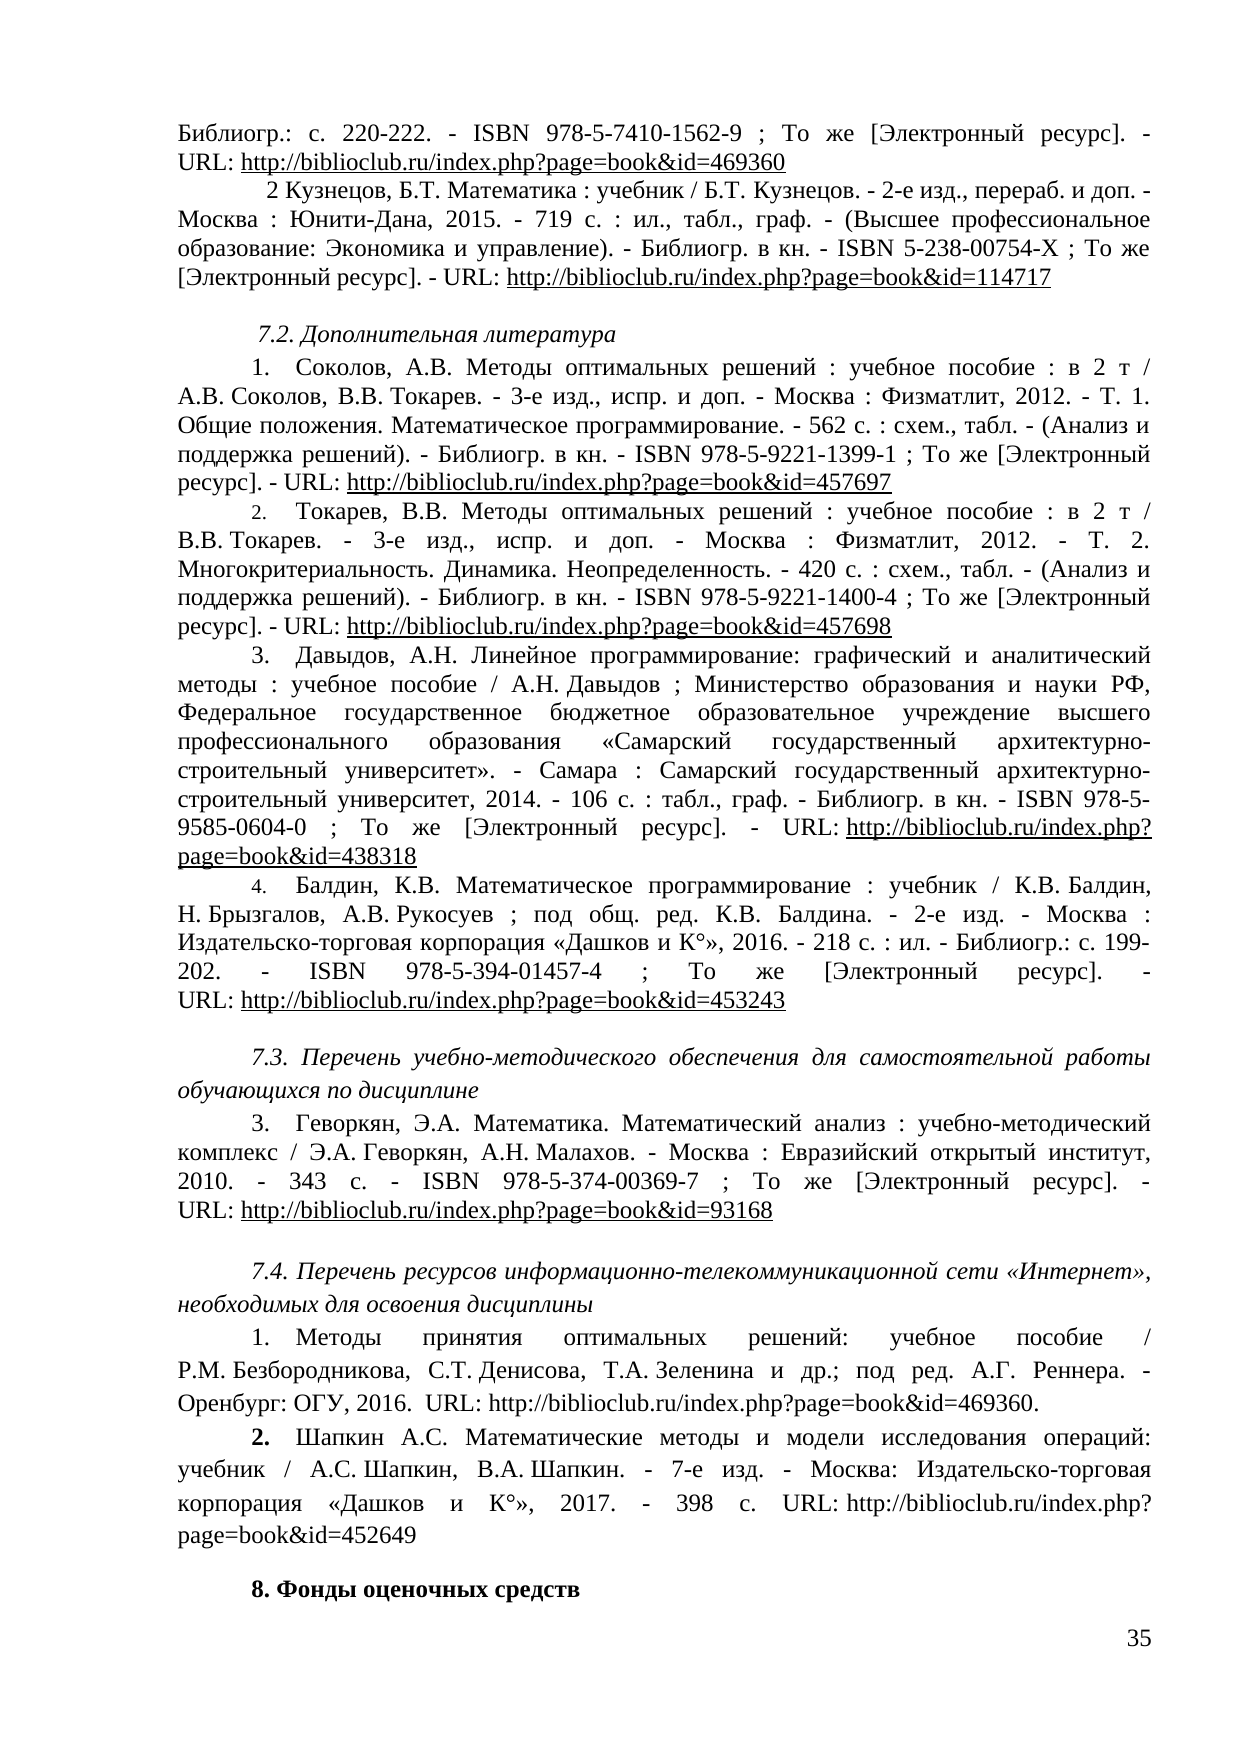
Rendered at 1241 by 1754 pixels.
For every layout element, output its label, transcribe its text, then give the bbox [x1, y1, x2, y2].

text 7.3. Перечень учебно-методического обеспечения для самостоятельной работы обучающихся по дисциплине [177, 1042, 1152, 1104]
text 7.4. Перечень ресурсов информационно-телекоммуникационной сети «Интернет», необходимых для освоения дисциплины [177, 1256, 1152, 1318]
text 8. Фонды оценочных средств [177, 1574, 1152, 1603]
list Токарев, В.В. Методы оптимальных решений : учебное пособие : в 2 т / В.В. Токарев. - 3-е изд., испр. и доп. - Москва : Физматлит, 2012. - Т. 2. Многокритериальность. Динамика. Неопределенность. - 420 с. : схем., табл. - (Анализ и поддержка решений). - Библиогр. в кн. - ISBN 978-5-9221-1400-4 ; То же [Электронный ресурс]. - URL: http://biblioclub.ru/index.php?page=book&id=457698 [177, 496, 1152, 640]
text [177, 118, 1152, 176]
list Соколов, А.В. Методы оптимальных решений : учебное пособие : в 2 т / А.В. Соколов, В.В. Токарев. - 3-е изд., испр. и доп. - Москва : Физматлит, 2012. - Т. 1. Общие положения. Математическое программирование. - 562 с. : схем., табл. - (Анализ и поддержка решений). - Библиогр. в кн. - ISBN 978-5-9221-1399-1 ; То же [Электронный ресурс]. - URL: http://biblioclub.ru/index.php?page=book&id=457697 [177, 352, 1152, 496]
list Методы принятия оптимальных решений: учебное пособие / Р.М. Безбородникова, С.Т. Денисова, Т.А. Зеленина и др.; под ред. А.Г. Реннера. - Оренбург: ОГУ, 2016. URL: http://biblioclub.ru/index.php?page=book&id=469360. [177, 1322, 1152, 1417]
text 7.2. Дополнительная литература [251, 319, 1152, 348]
text 2 Кузнецов, Б.Т. Математика : учебник / Б.Т. Кузнецов. - 2-е изд., перераб. и доп. - Москва : Юнити-Дана, 2015. - 719 с. : ил., табл., граф. - (Высшее профессиональное образование: Экономика и управление). - Библиогр. в кн. - ISBN 5-238-00754-Х ; То же [Электронный ресурс]. - URL: http://biblioclub.ru/index.php?page=book&id=114717 [177, 176, 1152, 291]
list Балдин, К.В. Математическое программирование : учебник / К.В. Балдин, Н. Брызгалов, А.В. Рукосуев ; под общ. ред. К.В. Балдина. - 2-е изд. - Москва : Издательско-торговая корпорация «Дашков и К°», 2016. - 218 с. : ил. - Библиогр.: с. 199-202. - ISBN 978-5-394-01457-4 ; То же [Электронный ресурс]. - URL: http://biblioclub.ru/index.php?page=book&id=453243 [177, 870, 1152, 1014]
list Давыдов, А.Н. Линейное программирование: графический и аналитический методы : учебное пособие / А.Н. Давыдов ; Министерство образования и науки РФ, Федеральное государственное бюджетное образовательное учреждение высшего профессионального образования «Самарский государственный архитектурно-строительный университет». - Самара : Самарский государственный архитектурно-строительный университет, 2014. - 106 с. : табл., граф. - Библиогр. в кн. - ISBN 978-5-9585-0604-0 ; То же [Электронный ресурс]. - URL: http://biblioclub.ru/index.php?page=book&id=438318 [177, 640, 1152, 870]
list Геворкян, Э.А. Математика. Математический анализ : учебно-методический комплекс / Э.А. Геворкян, А.Н. Малахов. - Москва : Евразийский открытый институт, 2010. - 343 с. - ISBN 978-5-374-00369-7 ; То же [Электронный ресурс]. - URL: http://biblioclub.ru/index.php?page=book&id=93168 [177, 1108, 1152, 1223]
list Шапкин А.С. Математические методы и модели исследования операций: учебник / А.С. Шапкин, В.А. Шапкин. - 7-е изд. - Москва: Издательско-торговая корпорация «Дашков и К°», 2017. - 398 с. URL: http://biblioclub.ru/index.php?page=book&id=452649 [177, 1422, 1152, 1549]
